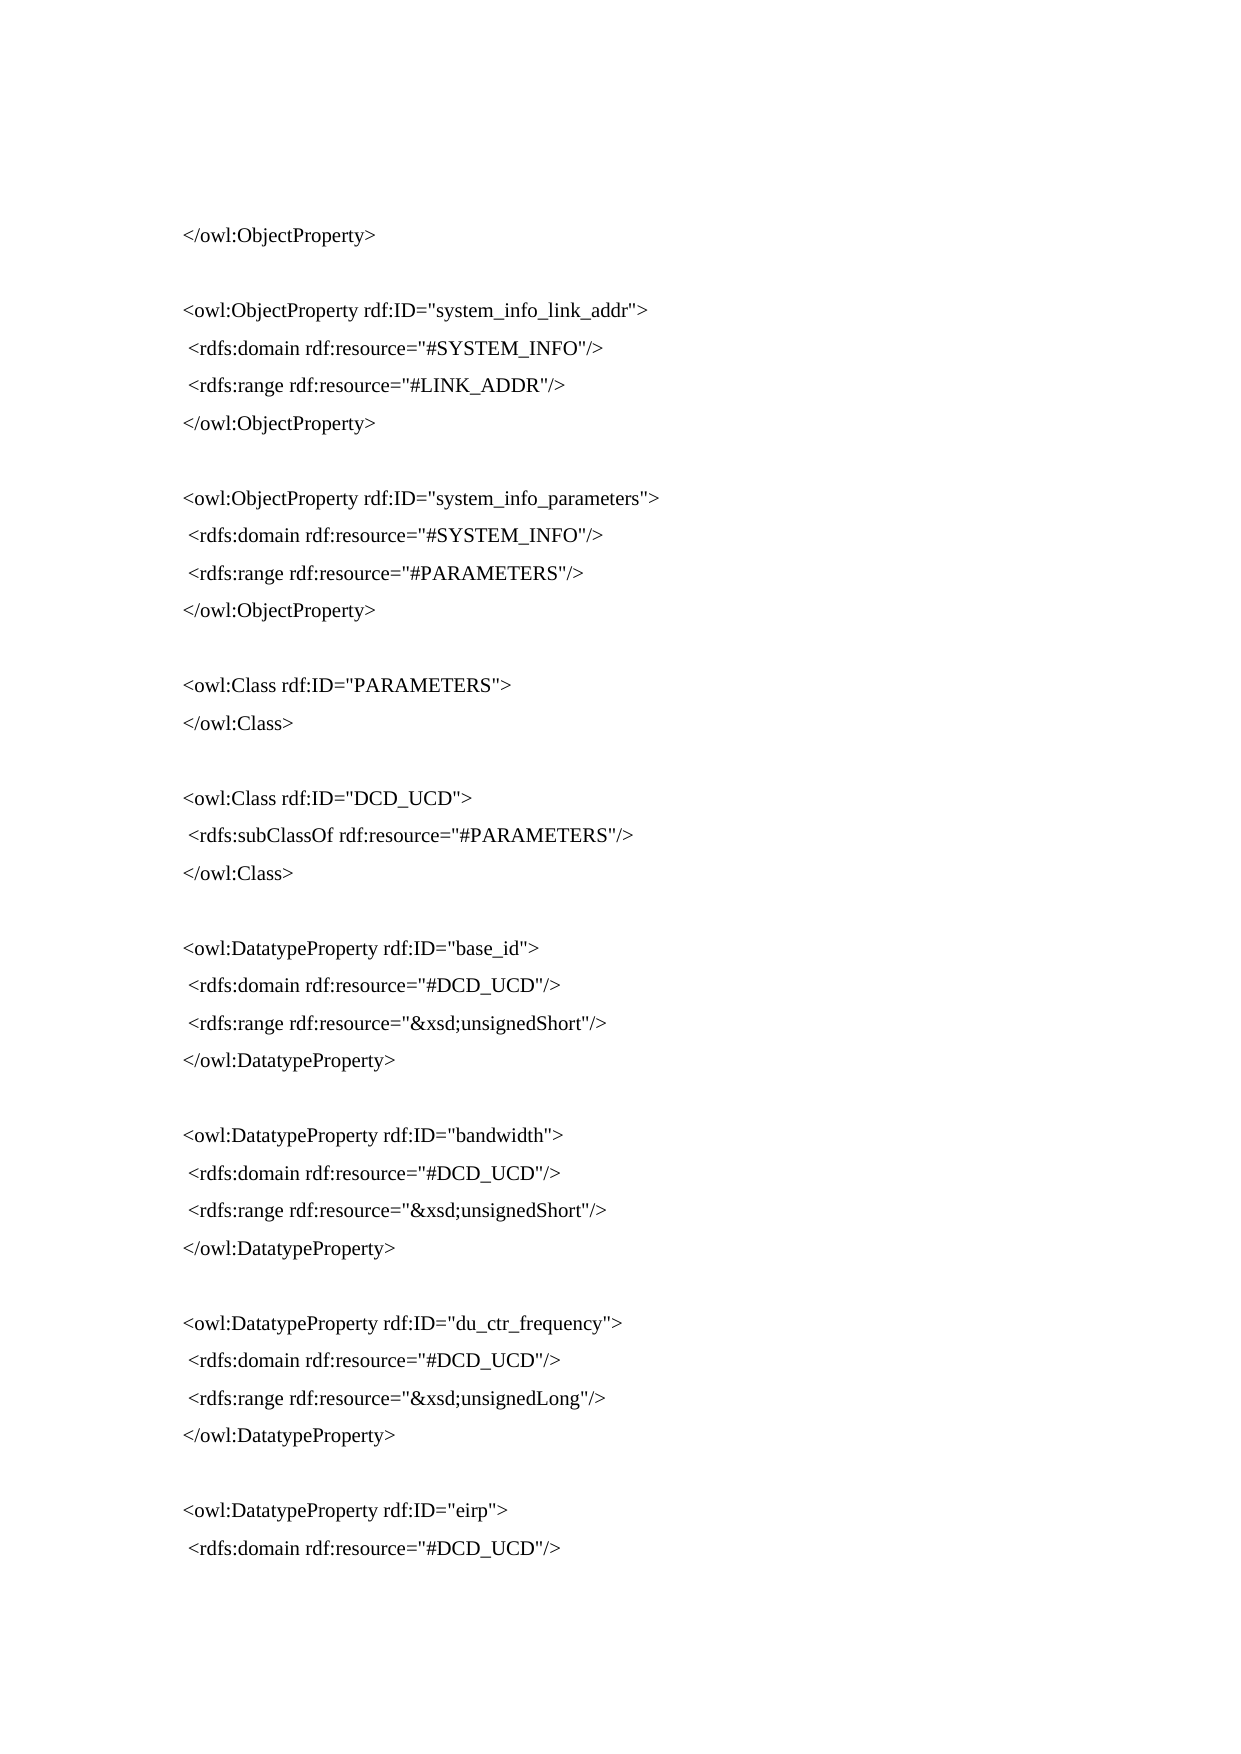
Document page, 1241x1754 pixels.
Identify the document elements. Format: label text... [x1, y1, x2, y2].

text </owl:Class> [177, 704, 1063, 742]
text </owl:ObjectProperty> [177, 592, 1063, 629]
text </owl:DatatypeProperty> [177, 1042, 1063, 1079]
text <owl:ObjectProperty rdf:ID="system_info_parameters"> [177, 479, 1063, 517]
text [177, 329, 1063, 367]
text <rdfs:subClassOf rdf:resource="#PARAMETERS"/> [177, 817, 1063, 854]
text <owl:DatatypeProperty rdf:ID="eirp"> [177, 1492, 1063, 1529]
text </owl:ObjectProperty> [177, 217, 1063, 254]
text <rdfs:domain rdf:resource="#DCD_UCD"/> [177, 967, 1063, 1004]
text <rdfs:range rdf:resource="&xsd;unsignedShort"/> [177, 1192, 1063, 1229]
text <rdfs:domain rdf:resource="#SYSTEM_INFO"/> [177, 517, 1063, 554]
text <rdfs:domain rdf:resource="#DCD_UCD"/> [177, 1154, 1063, 1192]
text <owl:DatatypeProperty rdf:ID="base_id"> [177, 929, 1063, 967]
text <owl:Class rdf:ID="DCD_UCD"> [177, 779, 1063, 817]
text <owl:ObjectProperty rdf:ID="system_info_link_addr"> [177, 292, 1063, 329]
text <owl:Class rdf:ID="PARAMETERS"> [177, 667, 1063, 704]
text </owl:DatatypeProperty> [177, 1229, 1063, 1267]
text </owl:ObjectProperty> [177, 404, 1063, 442]
text <rdfs:domain rdf:resource="#DCD_UCD"/> [177, 1342, 1063, 1379]
text <rdfs:range rdf:resource="#PARAMETERS"/> [177, 554, 1063, 592]
text <rdfs:range rdf:resource="#LINK_ADDR"/> [177, 367, 1063, 404]
text <rdfs:range rdf:resource="&xsd;unsignedShort"/> [177, 1004, 1063, 1042]
text </owl:Class> [177, 854, 1063, 892]
text <rdfs:domain rdf:resource="#DCD_UCD"/> [177, 1529, 1063, 1567]
text <owl:DatatypeProperty rdf:ID="du_ctr_frequency"> [177, 1304, 1063, 1342]
text </owl:DatatypeProperty> [177, 1417, 1063, 1454]
text <owl:DatatypeProperty rdf:ID="bandwidth"> [177, 1117, 1063, 1154]
text <rdfs:range rdf:resource="&xsd;unsignedLong"/> [177, 1379, 1063, 1417]
